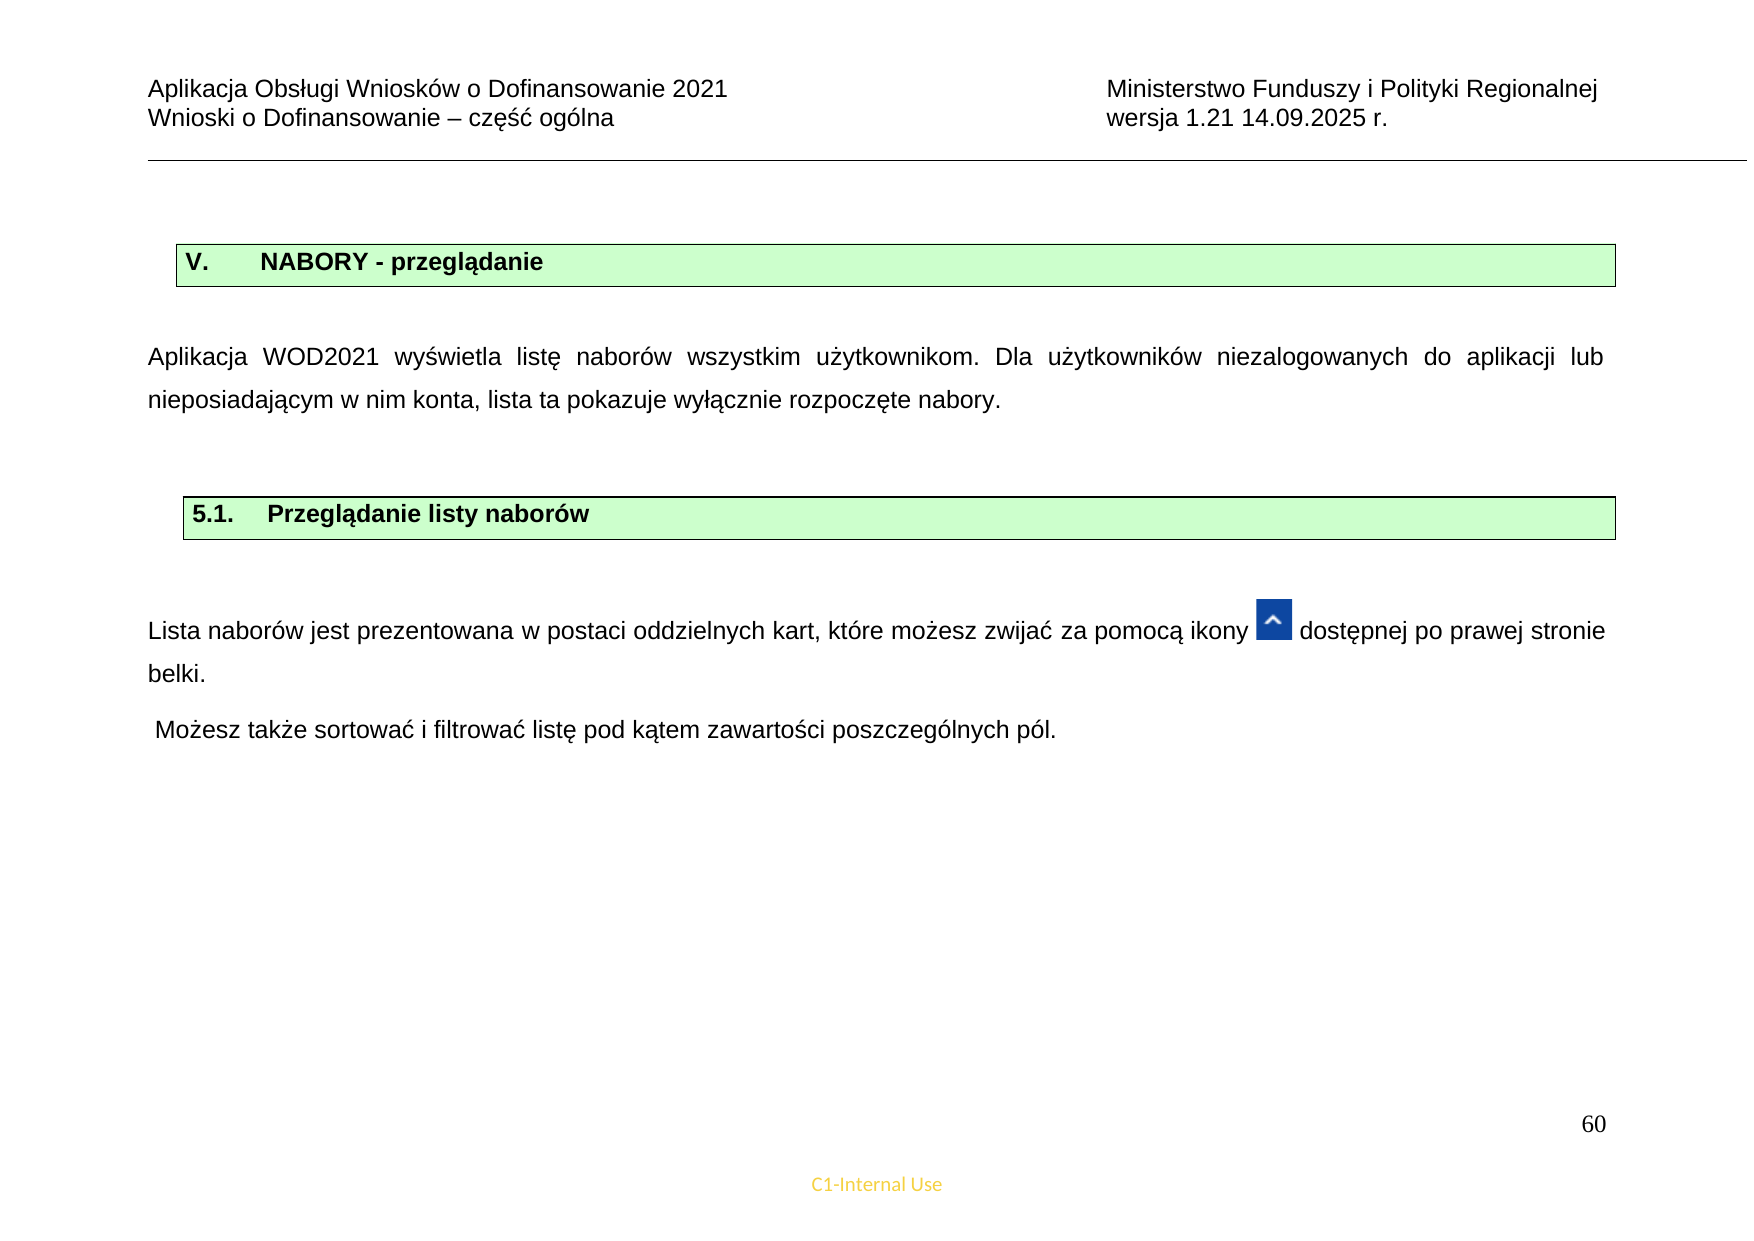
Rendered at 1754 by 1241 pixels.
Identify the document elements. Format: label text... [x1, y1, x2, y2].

text Aplikacja WOD2021 wyświetla listę naborów wszystkim użytkownikom. Dla użytkowników niezalogowanych do aplikacji lub nieposiadającym w nim konta, lista ta pokazuje wyłącznie rozpoczęte nabory. [148, 342, 1606, 414]
picture [1256, 599, 1293, 640]
text Lista naborów jest prezentowana w postaci oddzielnych kart, które możesz zwijać za pomocą ikony dostępnej po prawej stronie belki. [148, 599, 1606, 688]
subtitle Przeglądanie listy naborów [184, 498, 1615, 539]
text Możesz także sortować i filtrować listę pod kątem zawartości poszczególnych pól. [148, 715, 1606, 744]
subtitle NABORY - przeglądanie [177, 245, 1615, 286]
